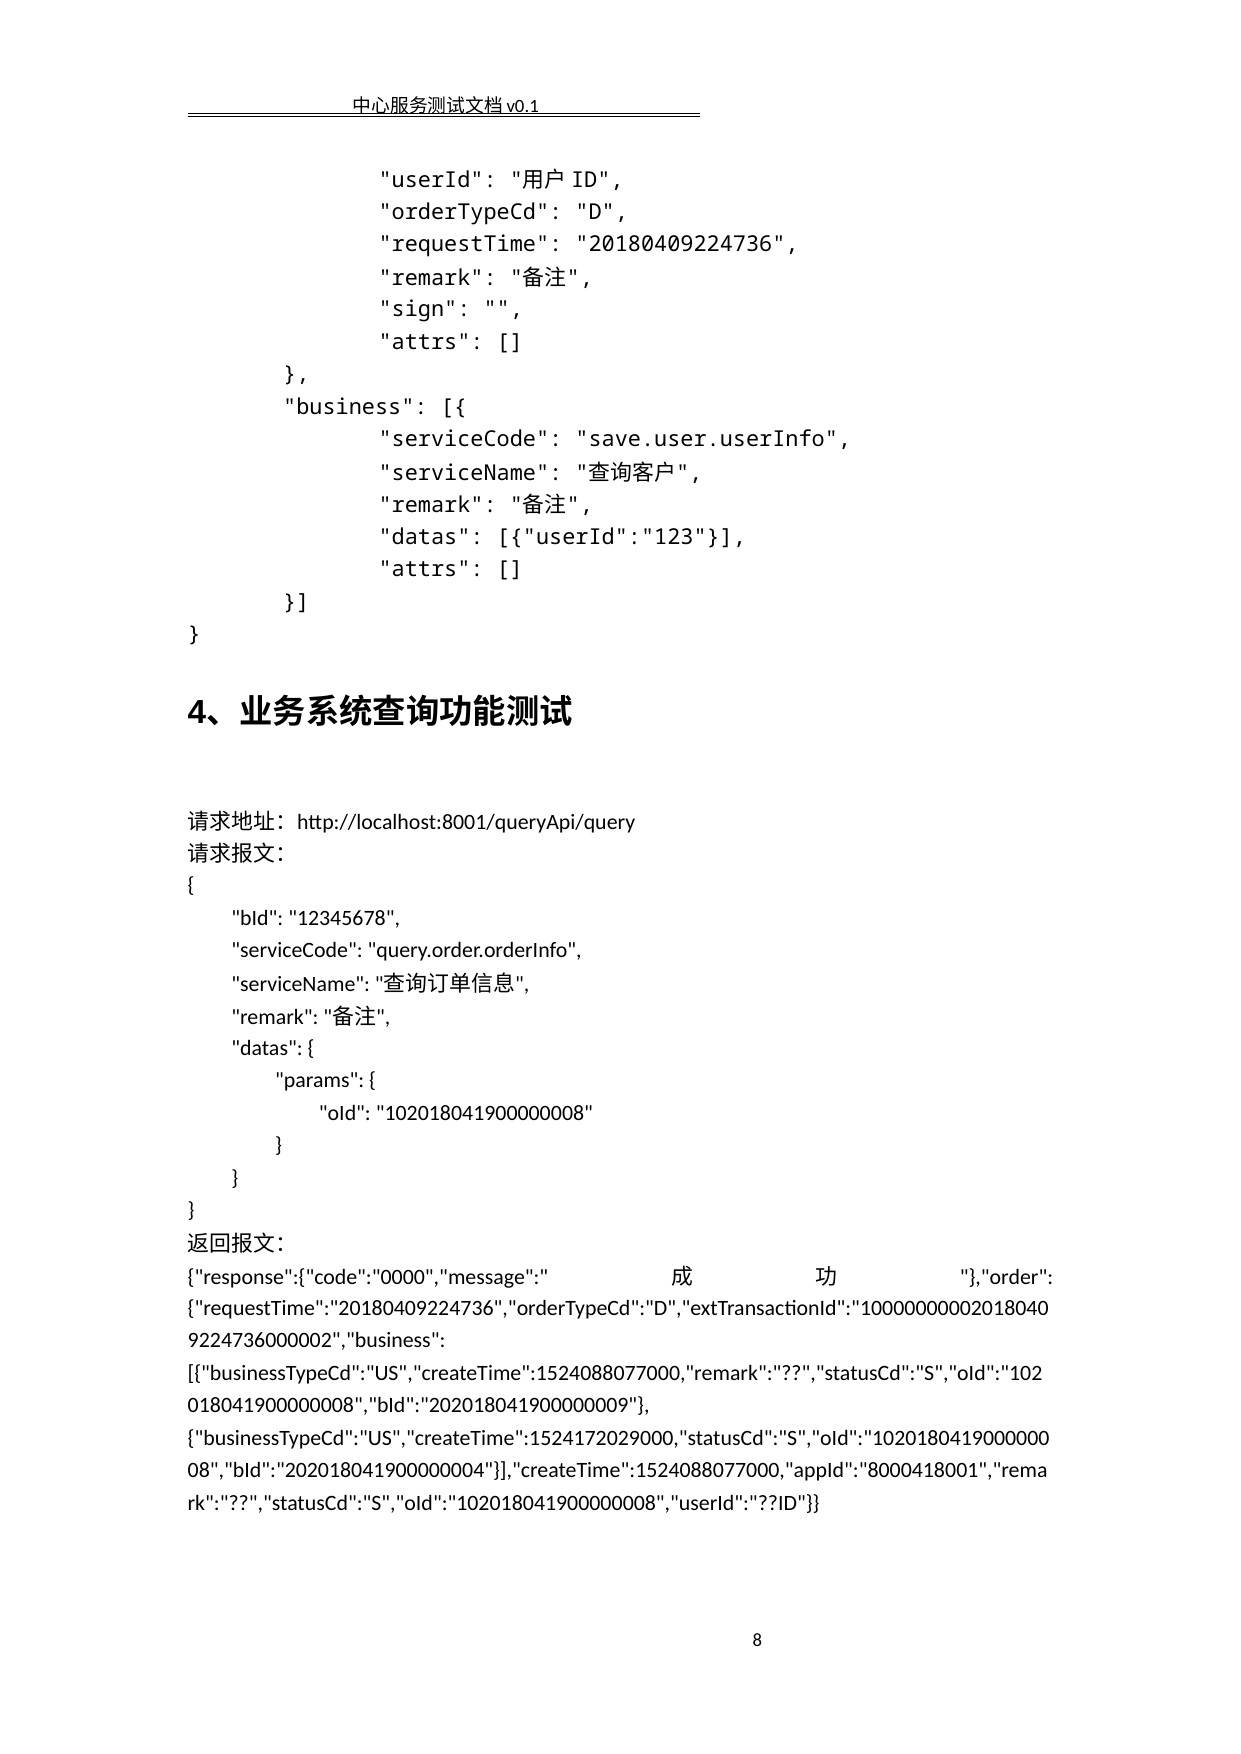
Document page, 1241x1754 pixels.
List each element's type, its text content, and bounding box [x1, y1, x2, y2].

list }] [187, 584, 1053, 617]
list } [187, 617, 1053, 649]
text "serviceCode": "query.order.orderInfo", [187, 933, 1053, 966]
list "remark": "备注", [187, 259, 1053, 292]
text } [187, 1128, 1053, 1161]
text { [187, 868, 1053, 901]
text {"response":{"code":"0000","message":"成功"},"order":{"requestTime":"20180409224736","orderTypeCd":"D","extTransactionId":"100000000020180409224736000002","business":[{"businessTypeCd":"US","createTime":1524088077000,"remark":"??","statusCd":"S","oId":"102018041900000008","bId":"202018041900000009"},{"businessTypeCd":"US","createTime":1524172029000,"statusCd":"S","oId":"102018041900000008","bId":"202018041900000004"}],"createTime":1524088077000,"appId":"8000418001","remark":"??","statusCd":"S","oId":"102018041900000008","userId":"??ID"}} [187, 1258, 1053, 1518]
list "attrs": [] [187, 552, 1053, 584]
text "serviceName": "查询订单信息", [187, 966, 1053, 998]
text 请求报文： [187, 836, 1053, 868]
list "remark": "备注", [187, 487, 1053, 519]
subtitle 业务系统查询功能测试 [187, 677, 1053, 742]
text "bId": "12345678", [187, 901, 1053, 933]
text 请求地址：http://localhost:8001/queryApi/query [187, 803, 1053, 836]
text 返回报文： [187, 1226, 1053, 1258]
list "sign": "", [187, 292, 1053, 324]
text } [187, 1193, 1053, 1226]
text "oId": "102018041900000008" [187, 1096, 1053, 1128]
list "serviceCode": "save.user.userInfo", [187, 422, 1053, 454]
list }, [187, 357, 1053, 389]
list "orderTypeCd": "D", [187, 194, 1053, 227]
text "datas": { [187, 1031, 1053, 1063]
list "datas": [{"userId":"123"}], [187, 519, 1053, 552]
text "params": { [187, 1063, 1053, 1096]
list "business": [{ [187, 389, 1053, 422]
list "serviceName": "查询客户", [187, 454, 1053, 487]
list "attrs": [] [187, 324, 1053, 357]
list "userId": "用户ID", [187, 162, 1053, 194]
text "remark": "备注", [187, 998, 1053, 1031]
list "requestTime": "20180409224736", [187, 227, 1053, 259]
text } [187, 1161, 1053, 1193]
